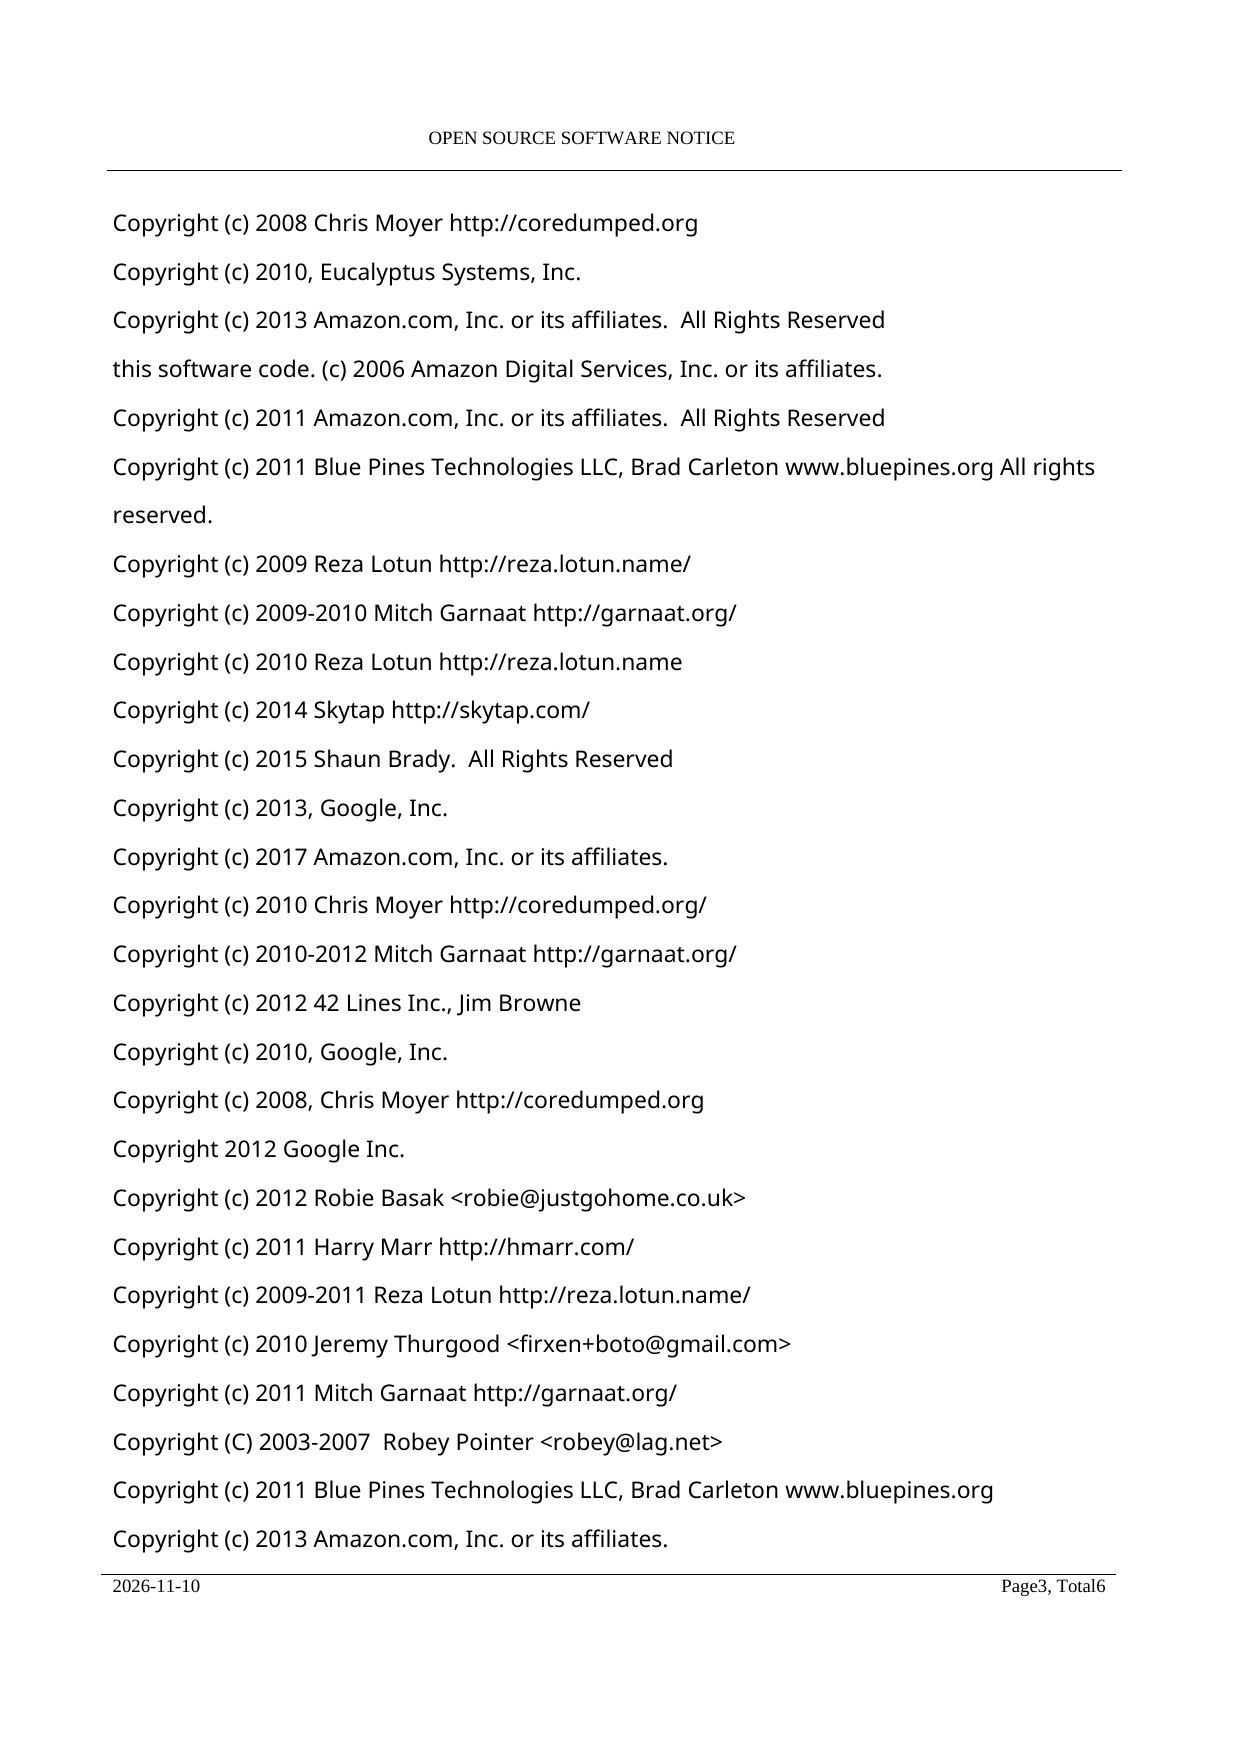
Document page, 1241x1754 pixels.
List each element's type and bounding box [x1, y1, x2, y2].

text [112, 206, 1128, 1555]
